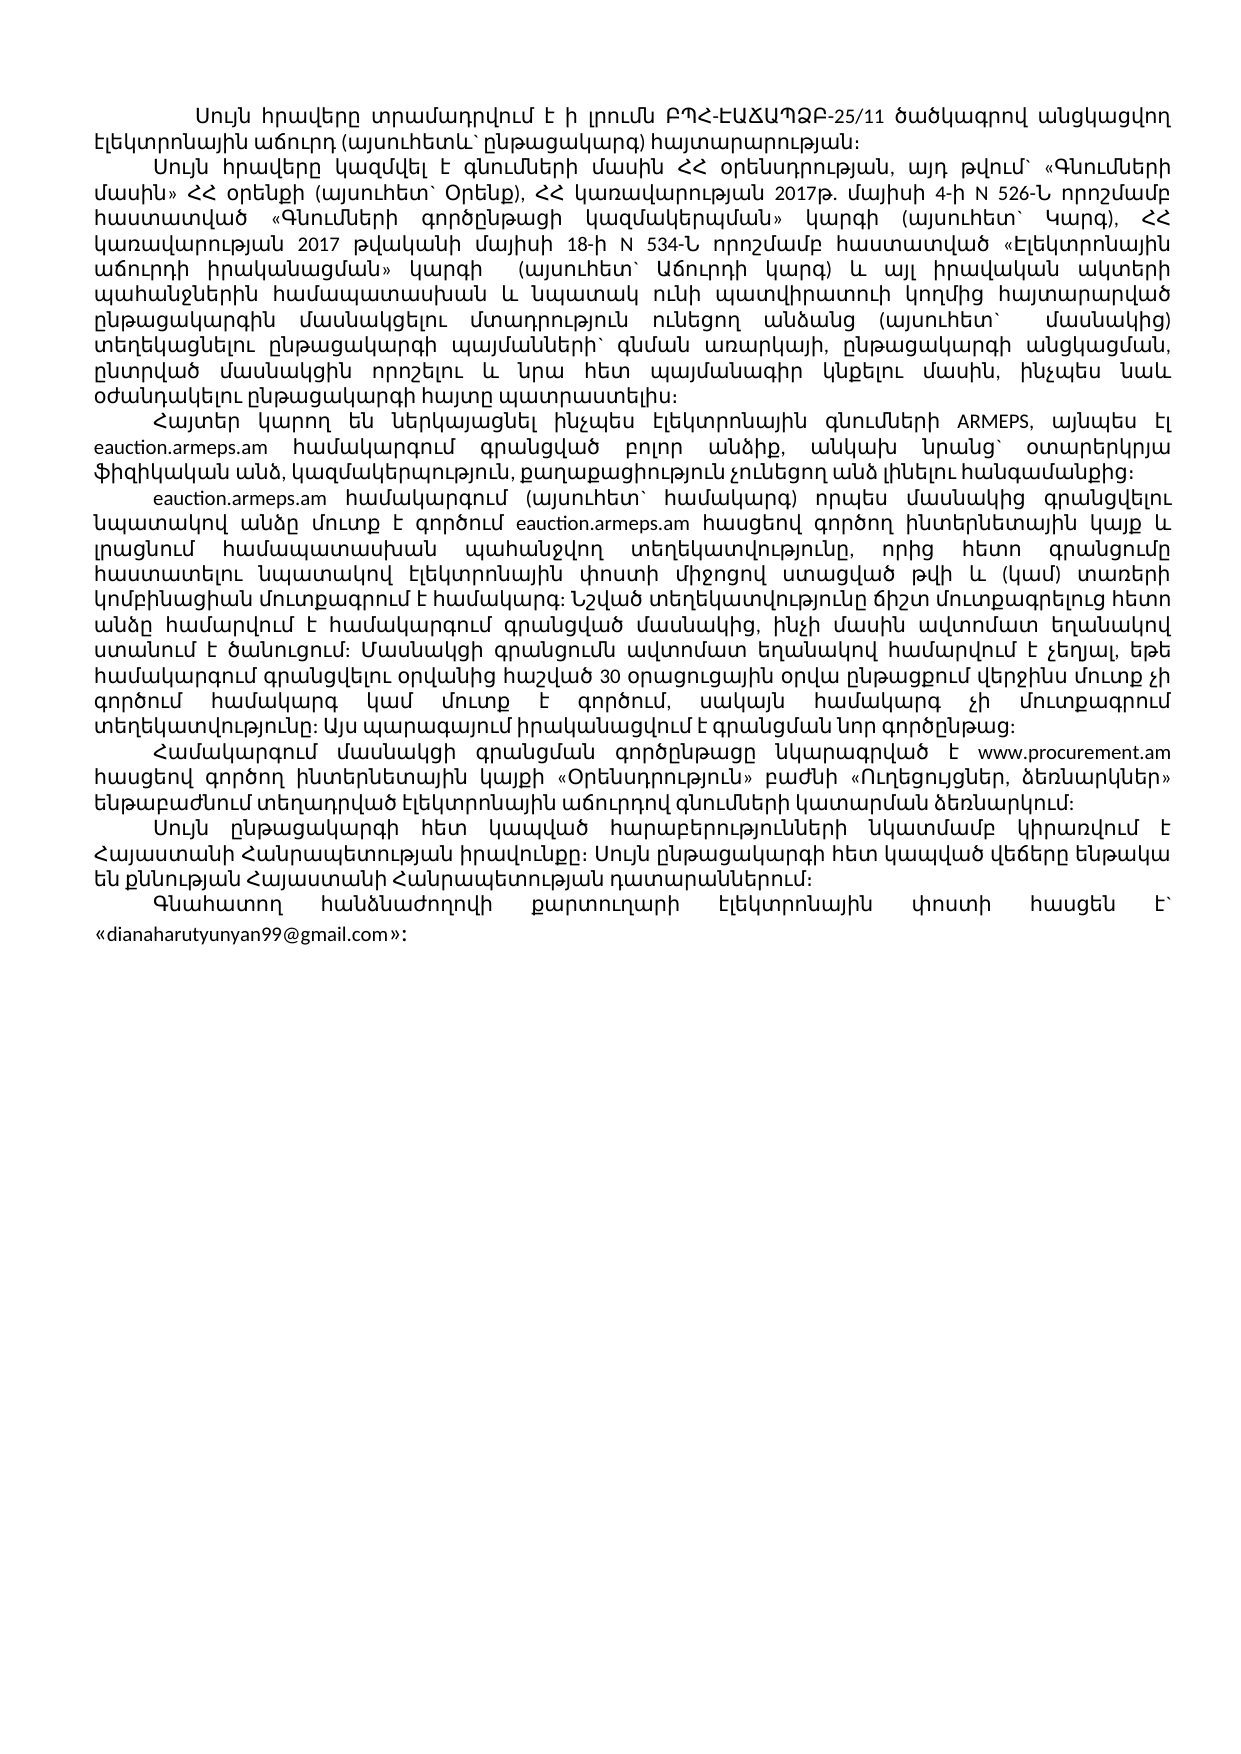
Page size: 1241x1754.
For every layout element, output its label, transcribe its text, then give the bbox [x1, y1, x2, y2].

text Հայտեր կարող են ներկայացնել ինչպես էլեկտրոնային գնումների ARMEPS, այնպես էլ eauction.armeps.am համակարգում գրանցված բոլոր անձիք, անկախ նրանց` օտարերկրյա ֆիզիկական անձ, կազմակերպություն, քաղաքացիություն չունեցող անձ լինելու հանգամանքից։ [94, 409, 1171, 485]
text Գնահատող հանձնաժողովի քարտուղարի էլեկտրոնային փոստի հասցեն է` «dianaharutyunyan99@gmail.com»: [94, 892, 1171, 948]
text Սույն հրավերը կազմվել է գնումների մասին ՀՀ օրենսդրության, այդ թվում` «Գնումների մասին» ՀՀ օրենքի (այսուհետ` Օրենք), ՀՀ կառավարության 2017թ. մայիսի 4-ի N 526-Ն որոշմամբ հաստատված «Գնումների գործընթացի կազմակերպման» կարգի (այսուհետ` Կարգ), ՀՀ կառավարության 2017 թվականի մայիսի 18-ի N 534-Ն որոշմամբ հաստատված «Էլեկտրոնային աճուրդի իրականացման» կարգի (այսուհետ` Աճուրդի կարգ) և այլ իրավական ակտերի պահանջներին համապատասխան և նպատակ ունի պատվիրատուի կողմից հայտարարված ընթացակարգին մասնակցելու մտադրություն ունեցող անձանց (այսուհետ` մասնակից) տեղեկացնելու ընթացակարգի պայմանների` գնման առարկայի, ընթացակարգի անցկացման, ընտրված մասնակցին որոշելու և նրա հետ պայմանագիր կնքելու մասին, ինչպես նաև օժանդակելու ընթացակարգի հայտը պատրաստելիս։ [94, 154, 1171, 409]
text eauction.armeps.am համակարգում (այսուհետ` համակարգ) որպես մասնակից գրանցվելու նպատակով անձը մուտք է գործում eauction.armeps.am հասցեով գործող ինտերնետային կայք և լրացնում համապատասխան պահանջվող տեղեկատվությունը, որից հետո գրանցումը հաստատելու նպատակով էլեկտրոնային փոստի միջոցով ստացված թվի և (կամ) տառերի կոմբինացիան մուտքագրում է համակարգ: Նշված տեղեկատվությունը ճիշտ մուտքագրելուց հետո անձը համարվում է համակարգում գրանցված մասնակից, ինչի մասին ավտոմատ եղանակով ստանում է ծանուցում: Մասնակցի գրանցումն ավտոմատ եղանակով համարվում է չեղյալ, եթե համակարգում գրանցվելու օրվանից հաշված 30 օրացուցային օրվա ընթացքում վերջինս մուտք չի գործում համակարգ կամ մուտք է գործում, սակայն համակարգ չի մուտքագրում տեղեկատվությունը: Այս պարագայում իրականացվում է գրանցման նոր գործընթաց: [94, 485, 1171, 739]
text Համակարգում մասնակցի գրանցման գործընթացը նկարագրված է www.procurement.am հասցեով գործող ինտերնետային կայքի «Օրենսդրություն» բաժնի «Ուղեցույցներ, ձեռնարկներ» ենթաբաժնում տեղադրված էլեկտրոնային աճուրդով գնումների կատարման ձեռնարկում: [94, 739, 1171, 815]
text Սույն ընթացակարգի հետ կապված հարաբերությունների նկատմամբ կիրառվում է Հայաստանի Հանրապետության իրավունքը։ Սույն ընթացակարգի հետ կապված վեճերը ենթակա են քննության Հայաստանի Հանրապետության դատարաններում։ [94, 815, 1171, 892]
text Սույն հրավերը տրամադրվում է ի լրումն ԲՊՀ-ԷԱՃԱՊՁԲ-25/11 ծածկագրով անցկացվող էլեկտրոնային աճուրդ (այսուհետև` ընթացակարգ) հայտարարության։ [94, 104, 1171, 154]
